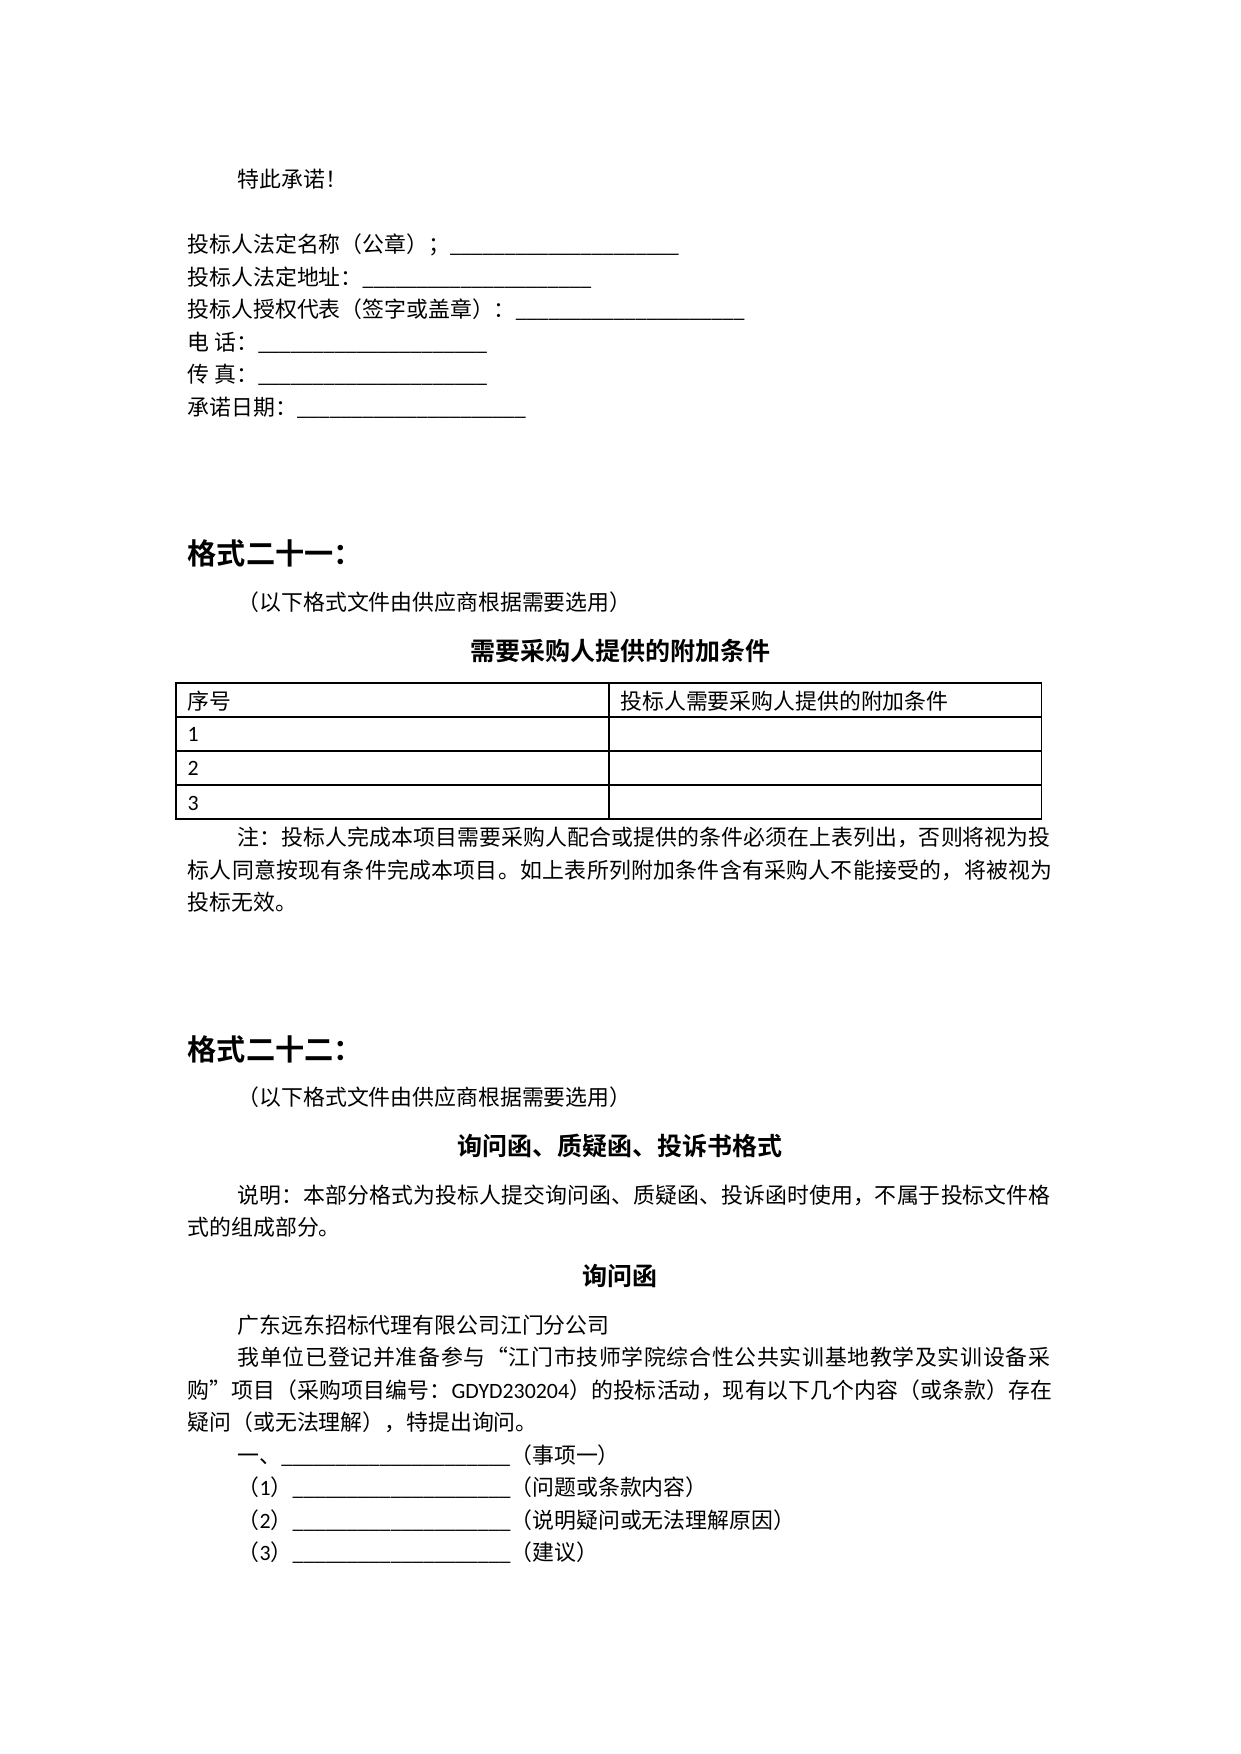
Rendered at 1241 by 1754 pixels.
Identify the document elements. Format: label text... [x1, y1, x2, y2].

text 投标人法定地址：_____________________ [187, 259, 1053, 292]
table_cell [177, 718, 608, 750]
text 我单位已登记并准备参与“江门市技师学院综合性公共实训基地教学及实训设备采购”项目（采购项目编号：GDYD230204）的投标活动，现有以下几个内容（或条款）存在疑问（或无法理解），特提出询问。 [187, 1340, 1053, 1437]
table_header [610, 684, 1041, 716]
text 广东远东招标代理有限公司江门分公司 [187, 1307, 1053, 1340]
text 询问函 [187, 1242, 1053, 1307]
text （以下格式文件由供应商根据需要选用） [187, 1080, 1053, 1112]
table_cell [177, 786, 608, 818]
text （2）____________________（说明疑问或无法理解原因） [187, 1502, 1053, 1535]
text 一、_____________________（事项一） [187, 1437, 1053, 1470]
text 需要采购人提供的附加条件 [187, 617, 1053, 682]
text 承诺日期：_____________________ [187, 389, 1053, 422]
text 电 话：_____________________ [187, 324, 1053, 357]
text 投标人授权代表（签字或盖章）：_____________________ [187, 292, 1053, 324]
text 特此承诺！ [187, 162, 1053, 194]
text 询问函、质疑函、投诉书格式 [187, 1112, 1053, 1177]
text 注：投标人完成本项目需要采购人配合或提供的条件必须在上表列出，否则将视为投标人同意按现有条件完成本项目。如上表所列附加条件含有采购人不能接受的，将被视为投标无效。 [187, 820, 1053, 917]
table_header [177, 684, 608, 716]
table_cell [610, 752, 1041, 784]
text 格式二十二： [187, 1015, 1053, 1080]
text （3）____________________（建议） [187, 1535, 1053, 1567]
text （1）____________________（问题或条款内容） [187, 1470, 1053, 1502]
text 投标人法定名称（公章）；_____________________ [187, 227, 1053, 259]
text 说明：本部分格式为投标人提交询问函、质疑函、投诉函时使用，不属于投标文件格式的组成部分。 [187, 1177, 1053, 1242]
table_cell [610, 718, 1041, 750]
text 传 真：_____________________ [187, 357, 1053, 389]
text （以下格式文件由供应商根据需要选用） [187, 584, 1053, 617]
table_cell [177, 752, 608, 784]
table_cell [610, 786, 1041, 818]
text 格式二十一： [187, 519, 1053, 584]
